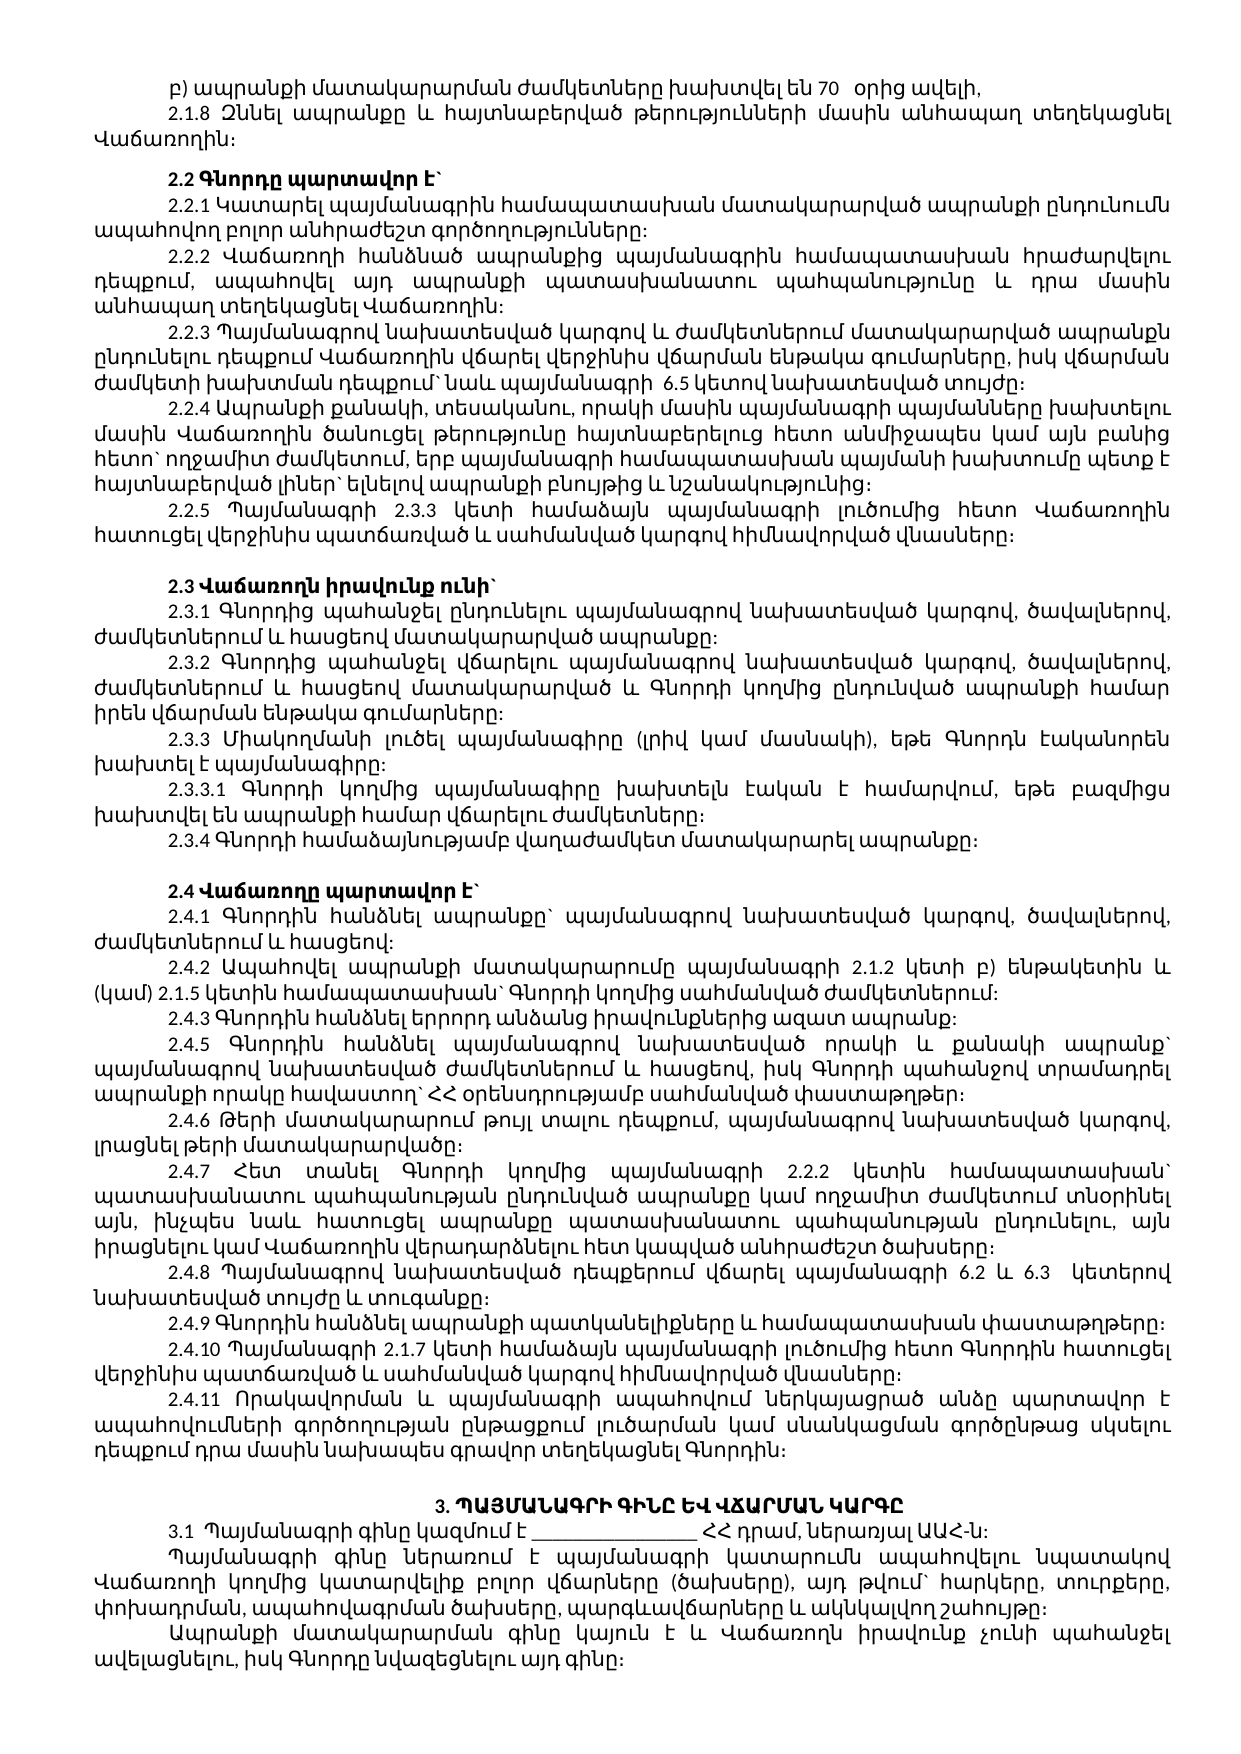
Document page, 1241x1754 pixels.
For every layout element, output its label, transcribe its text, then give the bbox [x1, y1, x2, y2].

text 2.3 Վաճառողն իրավունք ունի` [94, 573, 1171, 599]
text 2.2.4 Ապրանքի քանակի, տեսականու, որակի մասին պայմանագրի պայմանները խախտելու մասին Վաճառողին ծանուցել թերությունը հայտնաբերելուց հետո անմիջապես կամ այն բանից հետո` ողջամիտ ժամկետում, երբ պայմանագրի համապատասխան պայմանի խախտումը պետք է հայտնաբերված լիներ` ելնելով ապրանքի բնույթից և նշանակությունից։ [94, 395, 1171, 497]
text 2.3.4 Գնորդի համաձայնությամբ վաղաժամկետ մատակարարել ապրանքը։ [94, 827, 1171, 853]
text 2.4.1 Գնորդին հանձնել ապրանքը` պայմանագրով նախատեսված կարգով, ծավալներով, ժամկետներում և հասցեով: [94, 904, 1171, 954]
text Պայմանագրի գինը ներառում է պայմանագրի կատարումն ապահովելու նպատակով Վաճառողի կողմից կատարվելիք բոլոր վճարները (ծախսերը), այդ թվում` հարկերը, տուրքերը, փոխադրման, ապահովագրման ծախսերը, պարգևավճարները և ակնկալվող շահույթը։ [94, 1544, 1171, 1620]
text 2.2.3 Պայմանագրով նախատեսված կարգով և ժամկետներում մատակարարված ապրանքն ընդունելու դեպքում Վաճառողին վճարել վերջինիս վճարման ենթակա գումարները, իսկ վճարման ժամկետի խախտման դեպքում` նաև պայմանագրի 6.5 կետով նախատեսված տույժը։ [94, 319, 1171, 395]
text 2.4.5 Գնորդին հանձնել պայմանագրով նախատեսված որակի և քանակի ապրանք` պայմանագրով նախատեսված ժամկետներում և հասցեով, իսկ Գնորդի պահանջով տրամադրել ապրանքի որակը հավաստող` ՀՀ օրենսդրությամբ սահմանված փաստաթղթեր։ [94, 1031, 1171, 1107]
text 2.4.8 Պայմանագրով նախատեսված դեպքերում վճարել պայմանագրի 6.2 և 6.3 կետերով նախատեսված տույժը և տուգանքը։ [94, 1259, 1171, 1310]
text 2.4.10 Պայմանագրի 2.1.7 կետի համաձայն պայմանագրի լուծումից հետո Գնորդին հատուցել վերջինիս պատճառված և սահմանված կարգով հիմնավորված վնասները։ [94, 1336, 1171, 1387]
text 3. ՊԱՅՄԱՆԱԳՐԻ ԳԻՆԸ ԵՎ ՎՃԱՐՄԱՆ ԿԱՐԳԸ [94, 1493, 1171, 1519]
text 3.1 Պայմանագրի գինը կազմում է ________________ ՀՀ դրամ, ներառյալ ԱԱՀ-ն: [94, 1519, 1171, 1544]
text 2.2.5 Պայմանագրի 2.3.3 կետի համաձայն պայմանագրի լուծումից հետո Վաճառողին հատուցել վերջինիս պատճառված և սահմանված կարգով հիմնավորված վնասները։ [94, 497, 1171, 548]
text 2.4.9 Գնորդին հանձնել ապրանքի պատկանելիքները և համապատասխան փաստաթղթերը։ [94, 1310, 1171, 1336]
text 2.3.2 Գնորդից պահանջել վճարելու պայմանագրով նախատեսված կարգով, ծավալներով, ժամկետներում և հասցեով մատակարարված և Գնորդի կողմից ընդունված ապրանքի համար իրեն վճարման ենթակա գումարները: [94, 649, 1171, 726]
text 2.2.2 Վաճառողի հանձնած ապրանքից պայմանագրին համապատասխան հրաժարվելու դեպքում, ապահովել այդ ապրանքի պատասխանատու պահպանությունը և դրա մասին անհապաղ տեղեկացնել Վաճառողին: [94, 243, 1171, 319]
text 2.4.11 Որակավորման և պայմանագրի ապահովում ներկայացրած անձը պարտավոր է ապահովումների գործողության ընթացքում լուծարման կամ սնանկացման գործընթաց սկսելու դեպքում դրա մասին նախապես գրավոր տեղեկացնել Գնորդին։ [94, 1387, 1171, 1463]
text 2.3.1 Գնորդից պահանջել ընդունելու պայմանագրով նախատեսված կարգով, ծավալներով, ժամկետներում և հասցեով մատակարարված ապրանքը: [94, 599, 1171, 649]
text բ) ապրանքի մատակարարման ժամկետները խախտվել են 70 օրից ավելի, [94, 75, 1171, 100]
text 2.1.8 Զննել ապրանքը և հայտնաբերված թերությունների մասին անհապաղ տեղեկացնել Վաճառողին։ [94, 100, 1171, 151]
text 2.4.2 Ապահովել ապրանքի մատակարարումը պայմանագրի 2.1.2 կետի բ) ենթակետին և (կամ) 2.1.5 կետին համապատասխան` Գնորդի կողմից սահմանված ժամկետներում: [94, 954, 1171, 1005]
text 2.3.3.1 Գնորդի կողմից պայմանագիրը խախտելն էական է համարվում, եթե բազմիցս խախտվել են ապրանքի համար վճարելու ժամկետները։ [94, 777, 1171, 827]
text 2.2.1 Կատարել պայմանագրին համապատասխան մատակարարված ապրանքի ընդունումն ապահովող բոլոր անհրաժեշտ գործողությունները: [94, 192, 1171, 243]
text 2.4.3 Գնորդին հանձնել երրորդ անձանց իրավունքներից ազատ ապրանք: [94, 1005, 1171, 1031]
text Ապրանքի մատակարարման գինը կայուն է և Վաճառողն իրավունք չունի պահանջել ավելացնելու, իսկ Գնորդը նվազեցնելու այդ գինը։ [94, 1620, 1171, 1671]
text 2.3.3 Միակողմանի լուծել պայմանագիրը (լրիվ կամ մասնակի), եթե Գնորդն էականորեն խախտել է պայմանագիրը: [94, 726, 1171, 777]
text 2.4 Վաճառողը պարտավոր է` [94, 878, 1171, 904]
text 2.4.6 Թերի մատակարարում թույլ տալու դեպքում, պայմանագրով նախատեսված կարգով, լրացնել թերի մատակարարվածը։ [94, 1107, 1171, 1158]
text 2.2 Գնորդը պարտավոր է` [94, 167, 1171, 192]
text 2.4.7 Հետ տանել Գնորդի կողմից պայմանագրի 2.2.2 կետին համապատասխան` պատասխանատու պահպանության ընդունված ապրանքը կամ ողջամիտ ժամկետում տնօրինել այն, ինչպես նաև հատուցել ապրանքը պատասխանատու պահպանության ընդունելու, այն իրացնելու կամ Վաճառողին վերադարձնելու հետ կապված անհրաժեշտ ծախսերը։ [94, 1158, 1171, 1259]
